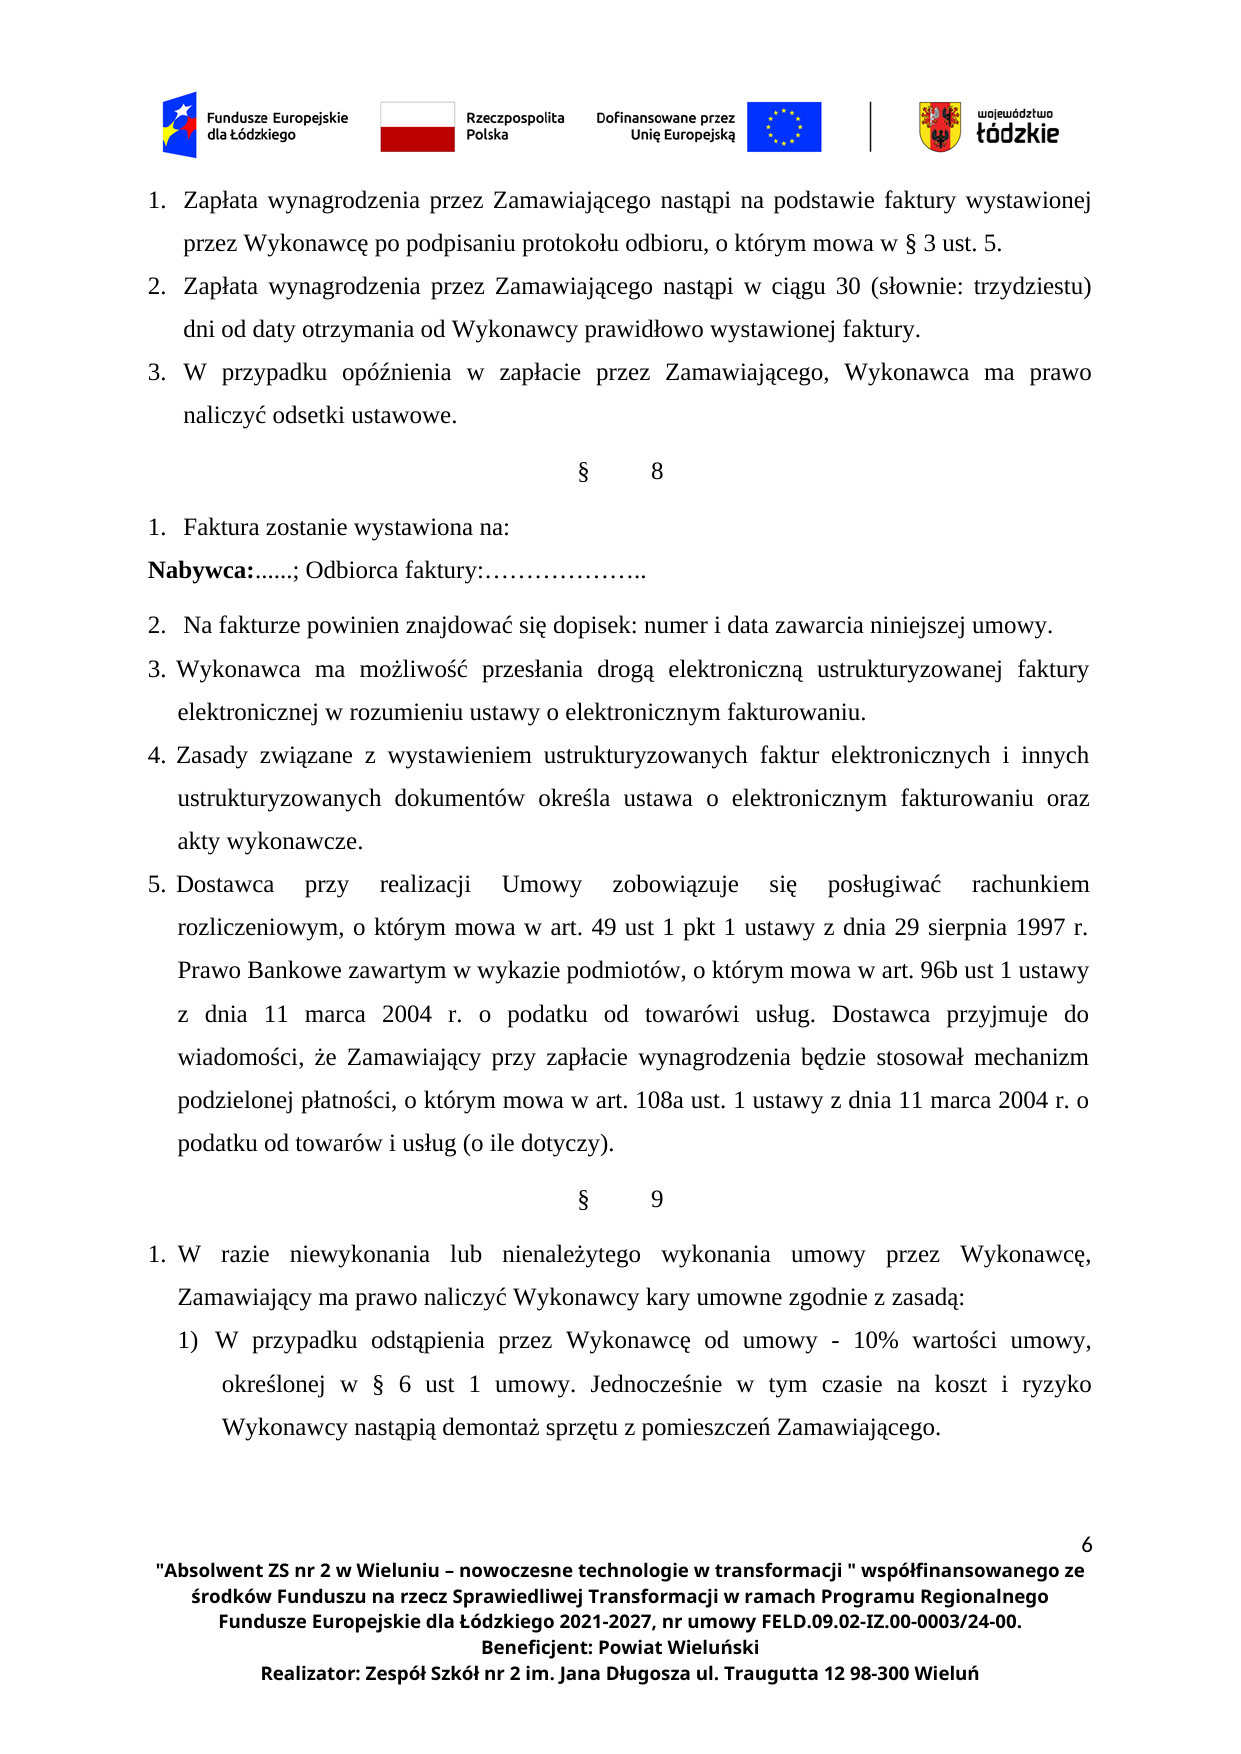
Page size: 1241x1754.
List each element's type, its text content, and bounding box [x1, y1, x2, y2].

list Wykonawca ma możliwość przesłania drogą elektroniczną ustrukturyzowanej faktury elektronicznej w rozumieniu ustawy o elektronicznym fakturowaniu. [148, 654, 1090, 726]
list Faktura zostanie wystawiona na: [148, 512, 1092, 541]
list Zapłata wynagrodzenia przez Zamawiającego nastąpi na podstawie faktury wystawionej przez Wykonawcę po podpisaniu protokołu odbioru, o którym mowa w 3 ust. 5. [148, 185, 1092, 257]
text 8 [148, 456, 1092, 485]
list W przypadku odstąpienia przez Wykonawcę od umowy - 10% wartości umowy, określonej w § 6 ust 1 umowy. Jednocześnie w tym czasie na koszt i ryzyko Wykonawcy nastąpią demontaż sprzętu z pomieszczeń Zamawiającego. [177, 1326, 1092, 1441]
list Zapłata wynagrodzenia przez Zamawiającego nastąpi w ciągu 30 (słownie: trzydziestu) dni od daty otrzymania od Wykonawcy prawidłowo wystawionej faktury. [148, 271, 1092, 343]
list Na fakturze powinien znajdować się dopisek: numer i data zawarcia niniejszej umowy. [148, 611, 1092, 639]
text 9 [148, 1184, 1092, 1212]
list Dostawca przy realizacji Umowy zobowiązuje się posługiwać rachunkiem rozliczeniowym, o którym mowa w art. 49 ust 1 pkt 1 ustawy z dnia 29 sierpnia 1997 r. Prawo Bankowe zawartym w wykazie podmiotów, o którym mowa w art. 96b ust 1 ustawy z dnia 11 marca 2004 r. o podatku od towarówi usług. Dostawca przyjmuje do wiadomości, że Zamawiający przy zapłacie wynagrodzenia będzie stosował mechanizm podzielonej płatności, o którym mowa w art. 108a ust. 1 ustawy z dnia 11 marca 2004 r. o podatku od towarów i usług (o ile dotyczy). [148, 869, 1090, 1157]
picture [147, 73, 1117, 183]
list W razie niewykonania lub nienależytego wykonania umowy przez Wykonawcę, Zamawiający ma prawo naliczyć Wykonawcy kary umowne zgodnie z zasadą: [148, 1239, 1092, 1311]
list Zasady związane z wystawieniem ustrukturyzowanych faktur elektronicznych i innych ustrukturyzowanych dokumentów określa ustawa o elektronicznym fakturowaniu oraz akty wykonawcze. [148, 740, 1090, 855]
list W przypadku opóźnienia w zapłacie przez Zamawiającego, Wykonawca ma prawo naliczyć odsetki ustawowe. [148, 357, 1092, 429]
text Nabywca:......; Odbiorca faktury:……………….. [148, 555, 1092, 584]
